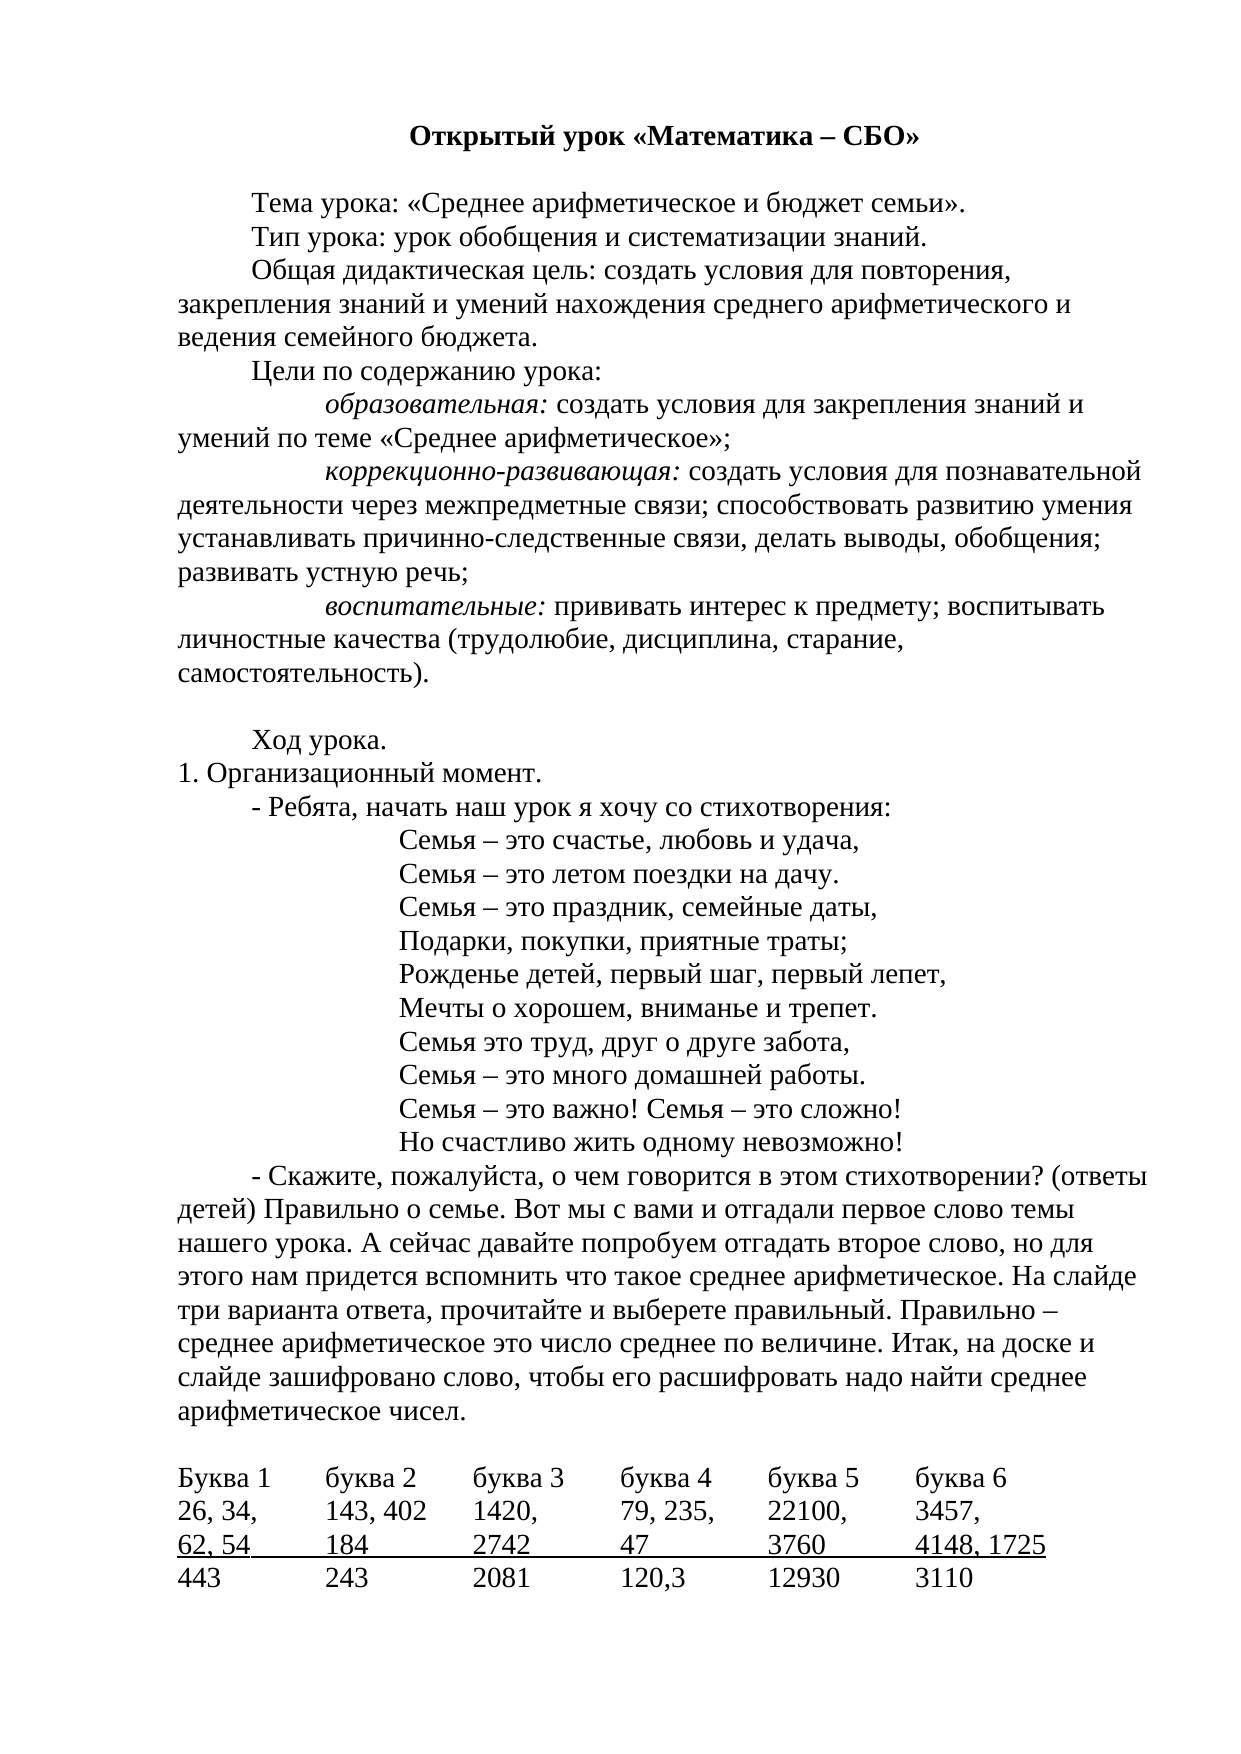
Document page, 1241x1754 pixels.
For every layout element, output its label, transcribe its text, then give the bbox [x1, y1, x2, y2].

text Семья – это праздник, семейные даты, [177, 889, 1152, 923]
text Тип урока: урок обобщения и систематизации знаний. [177, 219, 1152, 252]
text Открытый урок «Математика – СБО» [177, 118, 1152, 152]
text Но счастливо жить одному невозможно! [177, 1124, 1152, 1158]
text Подарки, покупки, приятные траты; [177, 923, 1152, 957]
text - Скажите, пожалуйста, о чем говорится в этом стихотворении? (ответы детей) Правильно о семье. Вот мы с вами и отгадали первое слово темы нашего урока. А сейчас давайте попробуем отгадать второе слово, но для этого нам придется вспомнить что такое среднее арифметическое. На слайде три варианта ответа, прочитайте и выберете правильный. Правильно – среднее арифметическое это число среднее по величине. Итак, на доске и слайде зашифровано слово, чтобы его расшифровать надо найти среднее арифметическое чисел. [177, 1158, 1152, 1426]
text воспитательные: прививать интерес к предмету; воспитывать личностные качества (трудолюбие, дисциплина, старание, самостоятельность). [177, 588, 1152, 688]
text 62, 54 184 2742 47 3760 4148, 1725 [177, 1527, 1152, 1560]
text - Ребята, начать наш урок я хочу со стихотворения: [177, 789, 1152, 822]
text 1. Организационный момент. [177, 755, 1152, 789]
text Буква 1 буква 2 буква 3 буква 4 буква 5 буква 6 [177, 1460, 1152, 1493]
text Мечты о хорошем, вниманье и трепет. [177, 990, 1152, 1024]
text Цели по содержанию урока: [177, 353, 1152, 386]
text 26, 34, 143, 402 1420, 79, 235, 22100, 3457, [177, 1493, 1152, 1527]
text Семья – это много домашней работы. [177, 1057, 1152, 1091]
text Семья – это счастье, любовь и удача, [177, 822, 1152, 856]
text Общая дидактическая цель: создать условия для повторения, закрепления знаний и умений нахождения среднего арифметического и ведения семейного бюджета. [177, 252, 1152, 353]
text Ход урока. [177, 722, 1152, 755]
text Семья это труд, друг о друге забота, [177, 1024, 1152, 1057]
text коррекционно-развивающая: создать условия для познавательной деятельности через межпредметные связи; способствовать развитию умения устанавливать причинно-следственные связи, делать выводы, обобщения; развивать устную речь; [177, 453, 1152, 588]
text Рожденье детей, первый шаг, первый лепет, [177, 957, 1152, 990]
text Тема урока: «Среднее арифметическое и бюджет семьи». [177, 185, 1152, 219]
text Семья – это летом поездки на дачу. [177, 856, 1152, 889]
text Семья – это важно! Семья – это сложно! [177, 1091, 1152, 1124]
text 443 243 2081 120,3 12930 3110 [177, 1560, 1152, 1594]
text образовательная: создать условия для закрепления знаний и умений по теме «Среднее арифметическое»; [177, 386, 1152, 453]
